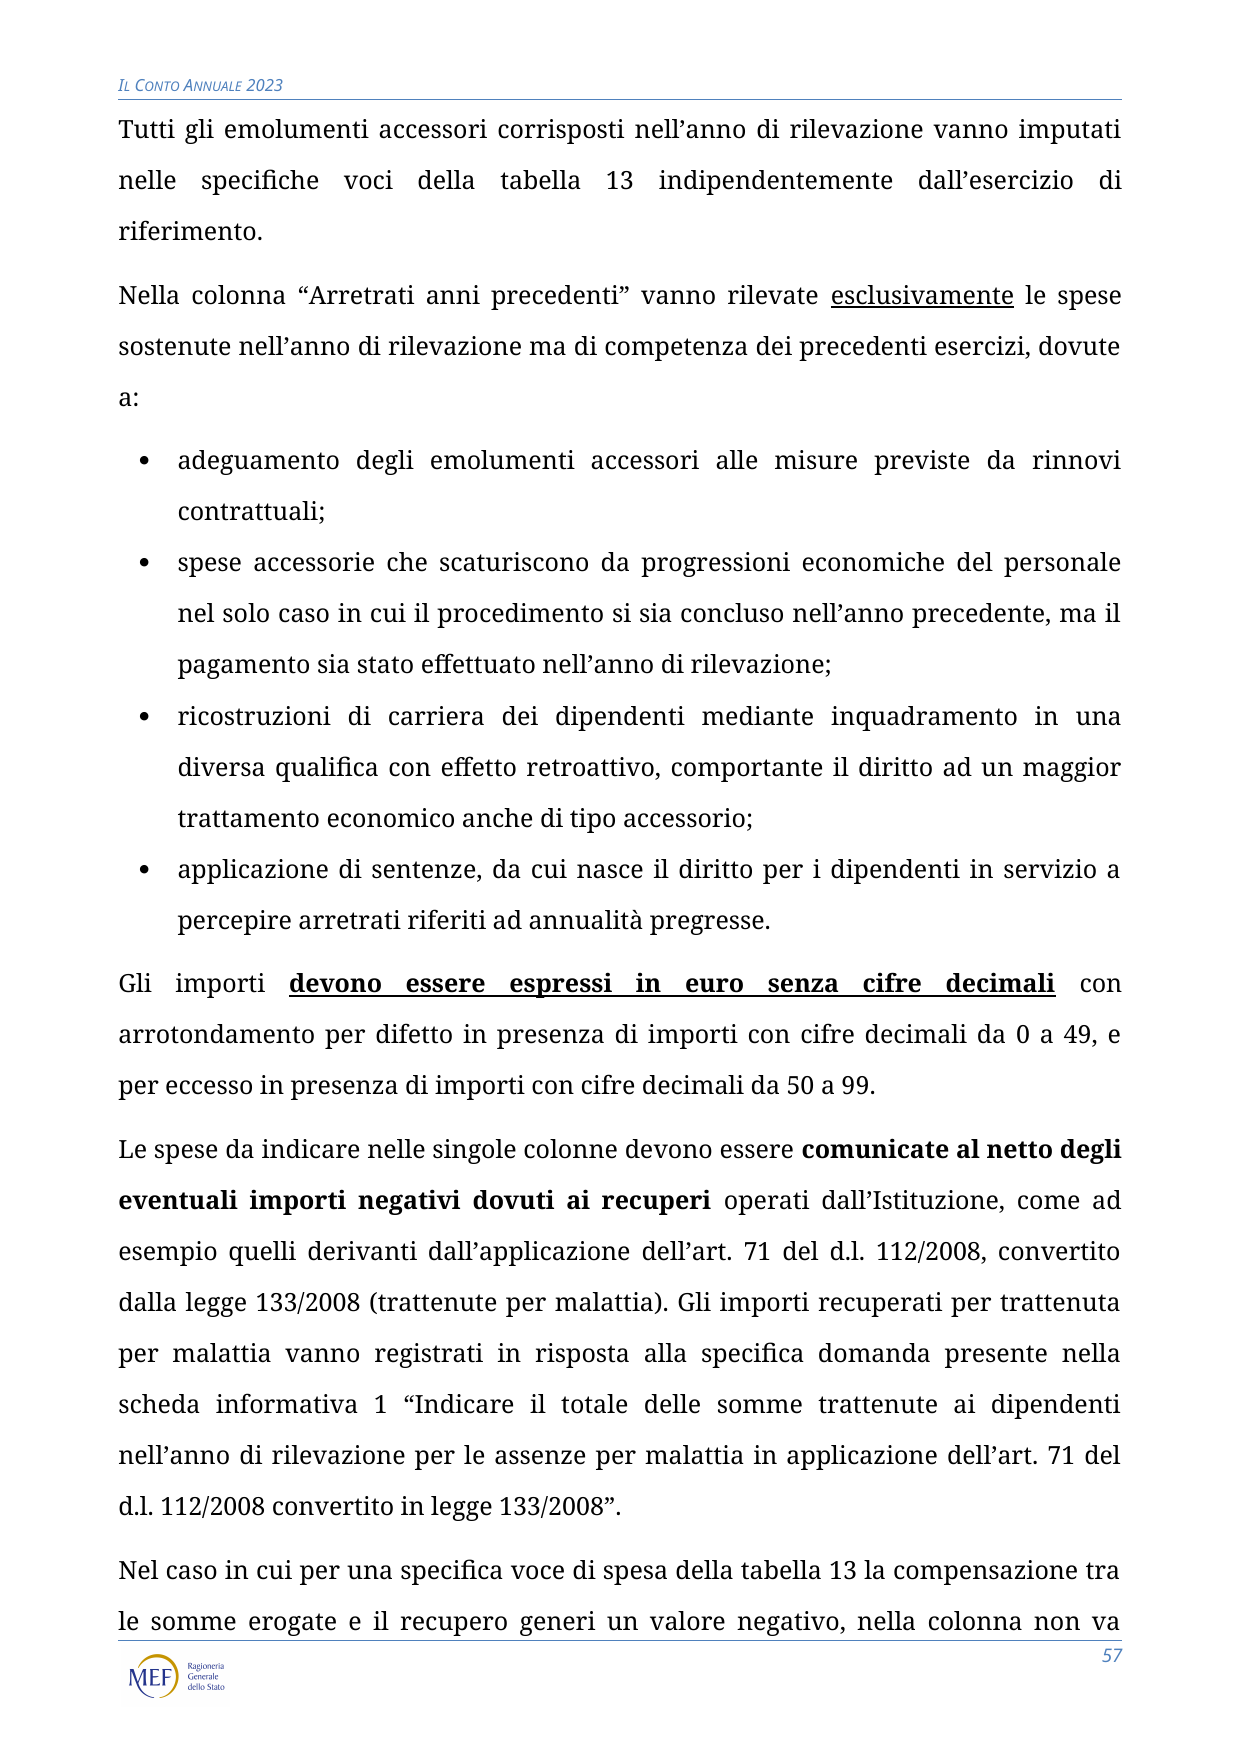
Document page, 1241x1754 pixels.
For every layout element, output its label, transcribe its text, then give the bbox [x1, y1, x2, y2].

text Nella colonna “Arretrati anni precedenti” vanno rilevate esclusivamente le spese sostenute nell’anno di rilevazione ma di competenza dei precedenti esercizi, dovute a: [118, 277, 1122, 413]
list spese accessorie che scaturiscono da progressioni economiche del personale nel solo caso in cui il procedimento si sia concluso nell’anno precedente, ma il pagamento sia stato effettuato nell’anno di rilevazione; [140, 545, 1122, 681]
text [118, 1552, 1122, 1637]
text Gli importi devono essere espressi in euro senza cifre decimali con arrotondamento per difetto in presenza di importi con cifre decimali da 0 a 49, e per eccesso in presenza di importi con cifre decimali da 50 a 99. [118, 966, 1122, 1102]
list ricostruzioni di carriera dei dipendenti mediante inquadramento in una diversa qualifica con effetto retroattivo, comportante il diritto ad un maggior trattamento economico anche di tipo accessorio; [140, 698, 1122, 834]
text Tutti gli emolumenti accessori corrisposti nell’anno di rilevazione vanno imputati nelle specifiche voci della tabella 13 indipendentemente dall’esercizio di riferimento. [118, 112, 1122, 248]
text Le spese da indicare nelle singole colonne devono essere comunicate al netto degli eventuali importi negativi dovuti ai recuperi operati dall’Istituzione, come ad esempio quelli derivanti dall’applicazione dell’art. 71 del d.l. 112/2008, convertito dalla legge 133/2008 (trattenute per malattia). Gli importi recuperati per trattenuta per malattia vanno registrati in risposta alla specifica domanda presente nella scheda informativa 1 “Indicare il totale delle somme trattenute ai dipendenti nell’anno di rilevazione per le assenze per malattia in applicazione dell’art. 71 del d.l. 112/2008 convertito in legge 133/2008”. [118, 1131, 1122, 1523]
picture [120, 1645, 231, 1707]
list adeguamento degli emolumenti accessori alle misure previste da rinnovi contrattuali; [140, 443, 1122, 528]
list applicazione di sentenze, da cui nasce il diritto per i dipendenti in servizio a percepire arretrati riferiti ad annualità pregresse. [140, 851, 1122, 936]
